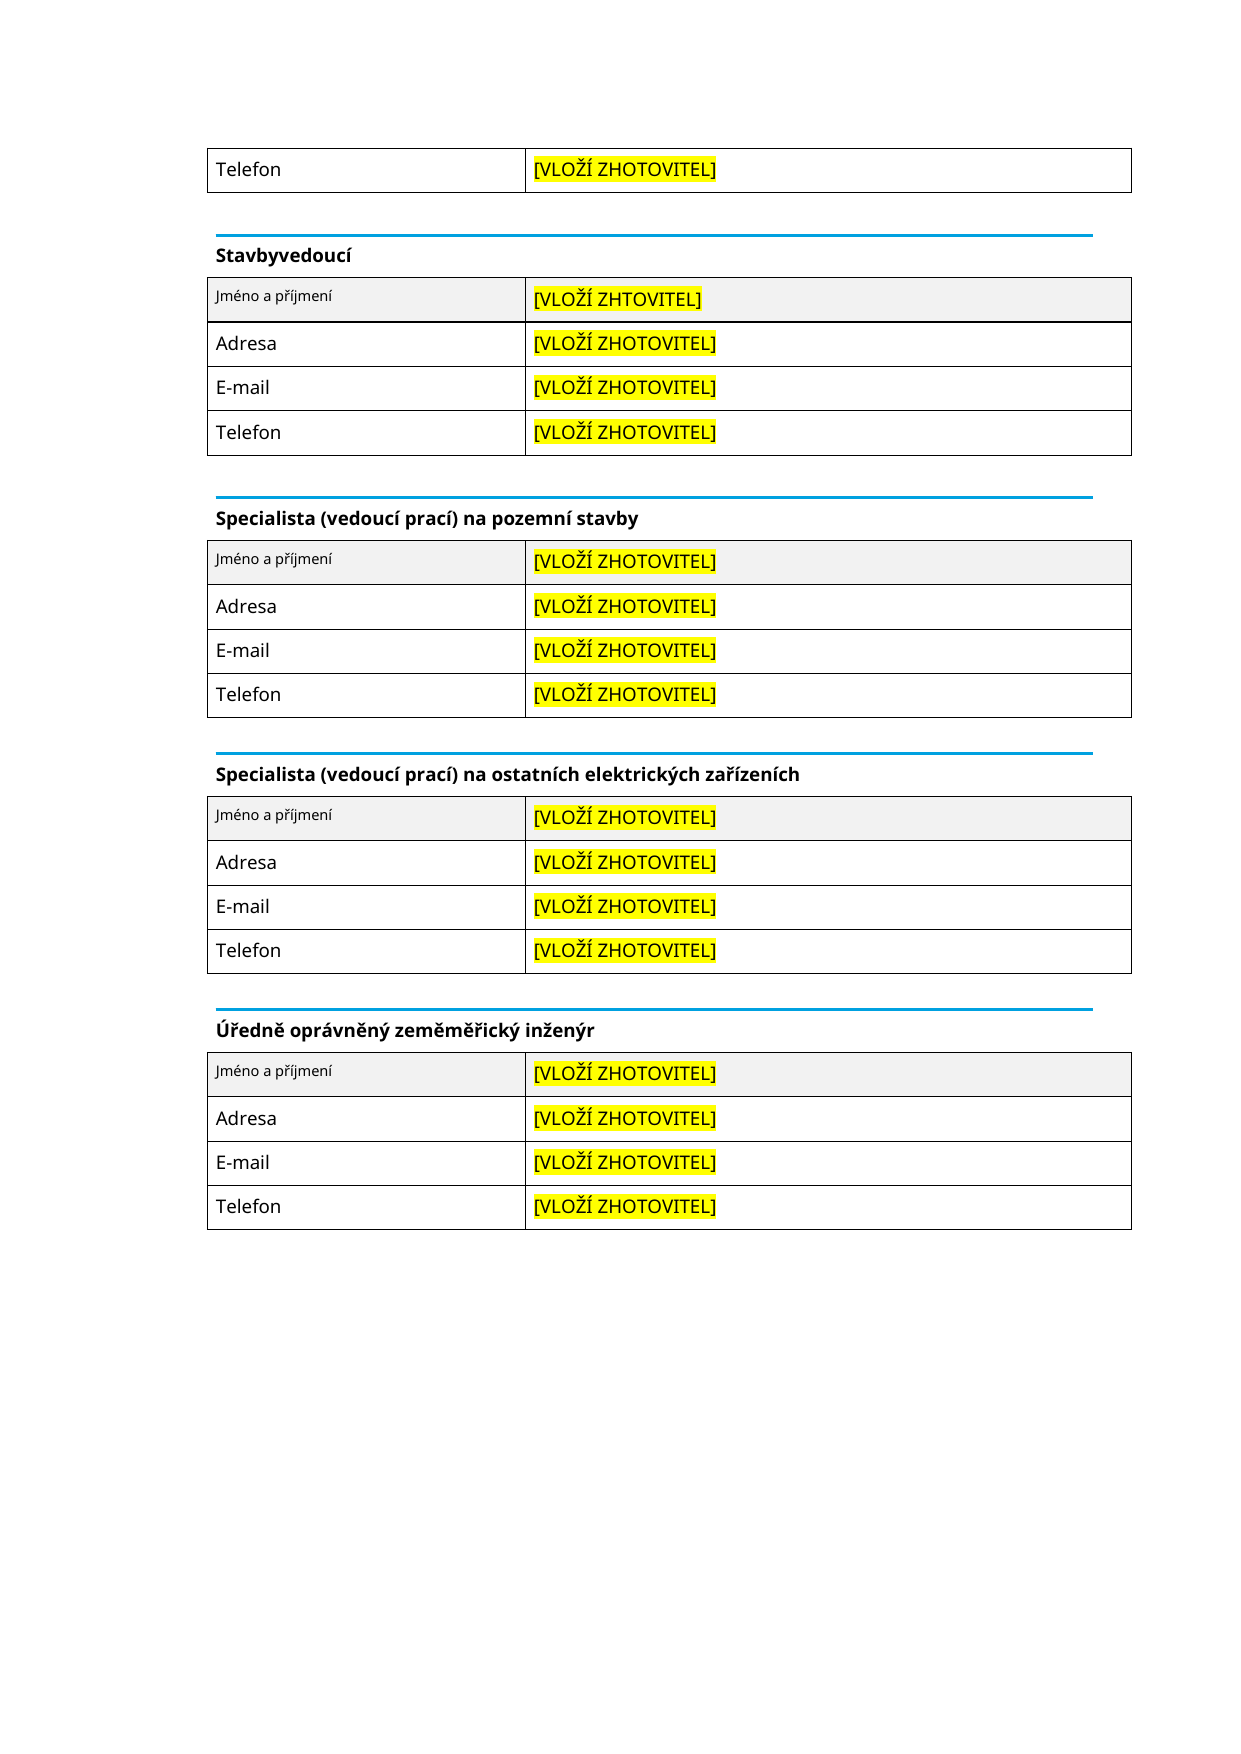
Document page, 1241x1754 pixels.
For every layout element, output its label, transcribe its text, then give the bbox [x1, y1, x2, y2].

table_cell Telefon [208, 930, 525, 973]
table_header Jméno a příjmení [208, 797, 525, 840]
table_header [VLOŽÍ ZHOTOVITEL] [526, 797, 1131, 840]
table_cell E-mail [208, 630, 525, 673]
table_header Jméno a příjmení [208, 1053, 525, 1096]
table_cell Adresa [208, 1097, 525, 1141]
table_cell [VLOŽÍ ZHOTOVITEL] [526, 411, 1131, 454]
table_cell [VLOŽÍ ZHOTOVITEL] [526, 1142, 1131, 1185]
table_cell [VLOŽÍ ZHOTOVITEL] [526, 674, 1131, 717]
table_cell [VLOŽÍ ZHOTOVITEL] [526, 367, 1131, 410]
table_cell [VLOŽÍ ZHOTOVITEL] [526, 841, 1131, 884]
table_cell E-mail [208, 367, 525, 410]
table_cell [VLOŽÍ ZHOTOVITEL] [526, 886, 1131, 929]
table_cell Adresa [208, 323, 525, 366]
table_header [VLOŽÍ ZHOTOVITEL] [526, 1053, 1131, 1096]
text Úředně oprávněný zeměměřický inženýr [216, 1011, 1093, 1043]
table_cell [VLOŽÍ ZHOTOVITEL] [526, 149, 1131, 192]
table_header Jméno a příjmení [208, 278, 525, 321]
table_header [VLOŽÍ ZHOTOVITEL] [526, 541, 1131, 584]
table_cell [VLOŽÍ ZHOTOVITEL] [526, 930, 1131, 973]
table_cell [VLOŽÍ ZHOTOVITEL] [526, 1097, 1131, 1141]
table_cell [VLOŽÍ ZHOTOVITEL] [526, 630, 1131, 673]
table_cell Telefon [208, 674, 525, 717]
table_cell Telefon [208, 1186, 525, 1229]
table_cell Telefon [208, 149, 525, 192]
table_cell Adresa [208, 585, 525, 628]
table_cell [VLOŽÍ ZHOTOVITEL] [526, 1186, 1131, 1229]
table_cell [VLOŽÍ ZHOTOVITEL] [526, 323, 1131, 366]
table_cell Adresa [208, 841, 525, 884]
text Specialista (vedoucí prací) na pozemní stavby [216, 499, 1093, 531]
text Specialista (vedoucí prací) na ostatních elektrických zařízeních [216, 755, 1093, 787]
table_cell [VLOŽÍ ZHOTOVITEL] [526, 585, 1131, 628]
text Stavbyvedoucí [216, 237, 1093, 268]
table_cell E-mail [208, 1142, 525, 1185]
table_header Jméno a příjmení [208, 541, 525, 584]
table_cell Telefon [208, 411, 525, 454]
table_cell E-mail [208, 886, 525, 929]
table_header [VLOŽÍ ZHTOVITEL] [526, 278, 1131, 321]
